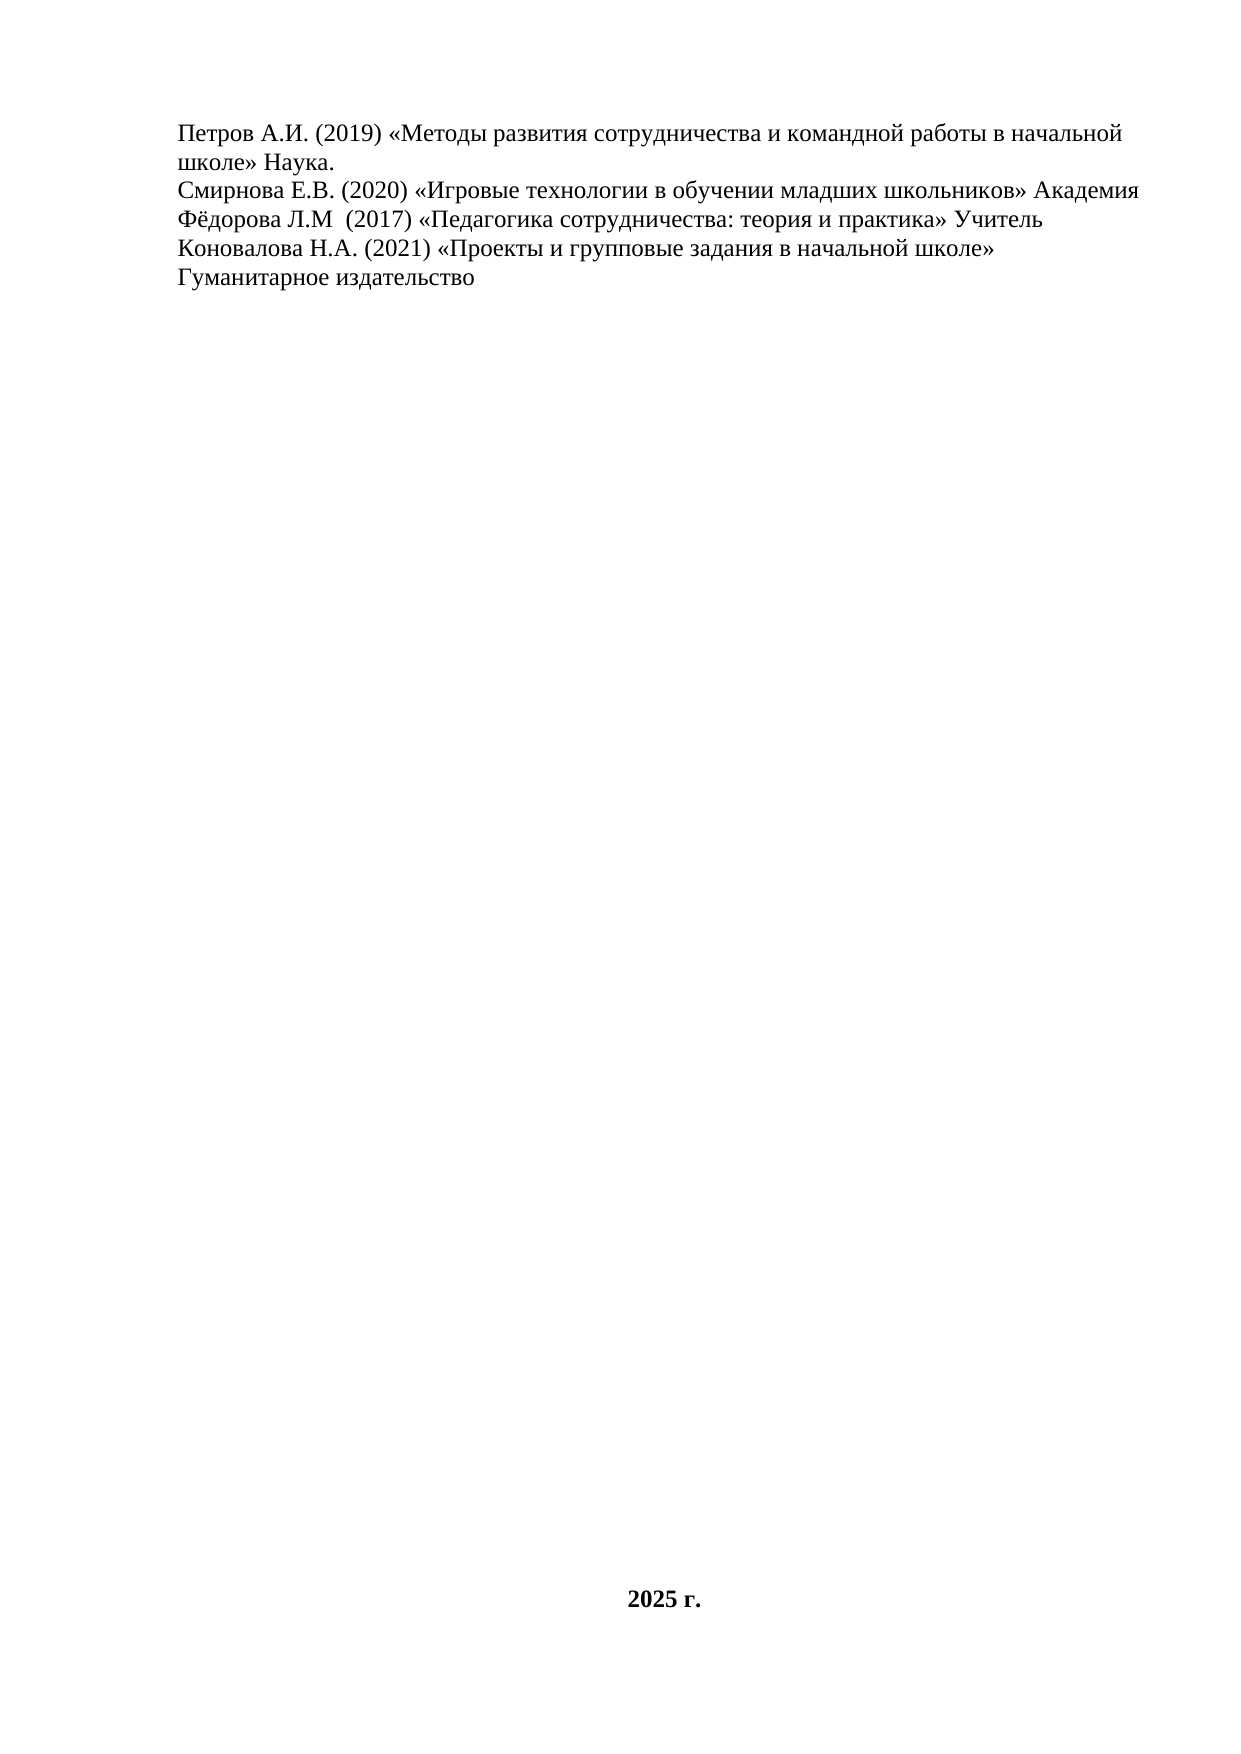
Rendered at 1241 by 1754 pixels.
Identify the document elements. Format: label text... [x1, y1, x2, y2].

text Смирнова Е.В. (2020) «Игровые технологии в обучении младших школьников» Академия [177, 176, 1152, 204]
text Фёдорова Л.М (2017) «Педагогика сотрудничества: теория и практика» Учитель [177, 204, 1152, 233]
text 2025 г. [177, 1584, 1152, 1613]
text Коновалова Н.А. (2021) «Проекты и групповые задания в начальной школе» Гуманитарное издательство [177, 233, 1152, 291]
text Петров А.И. (2019) «Методы развития сотрудничества и командной работы в начальной школе» Наука. [177, 118, 1152, 176]
